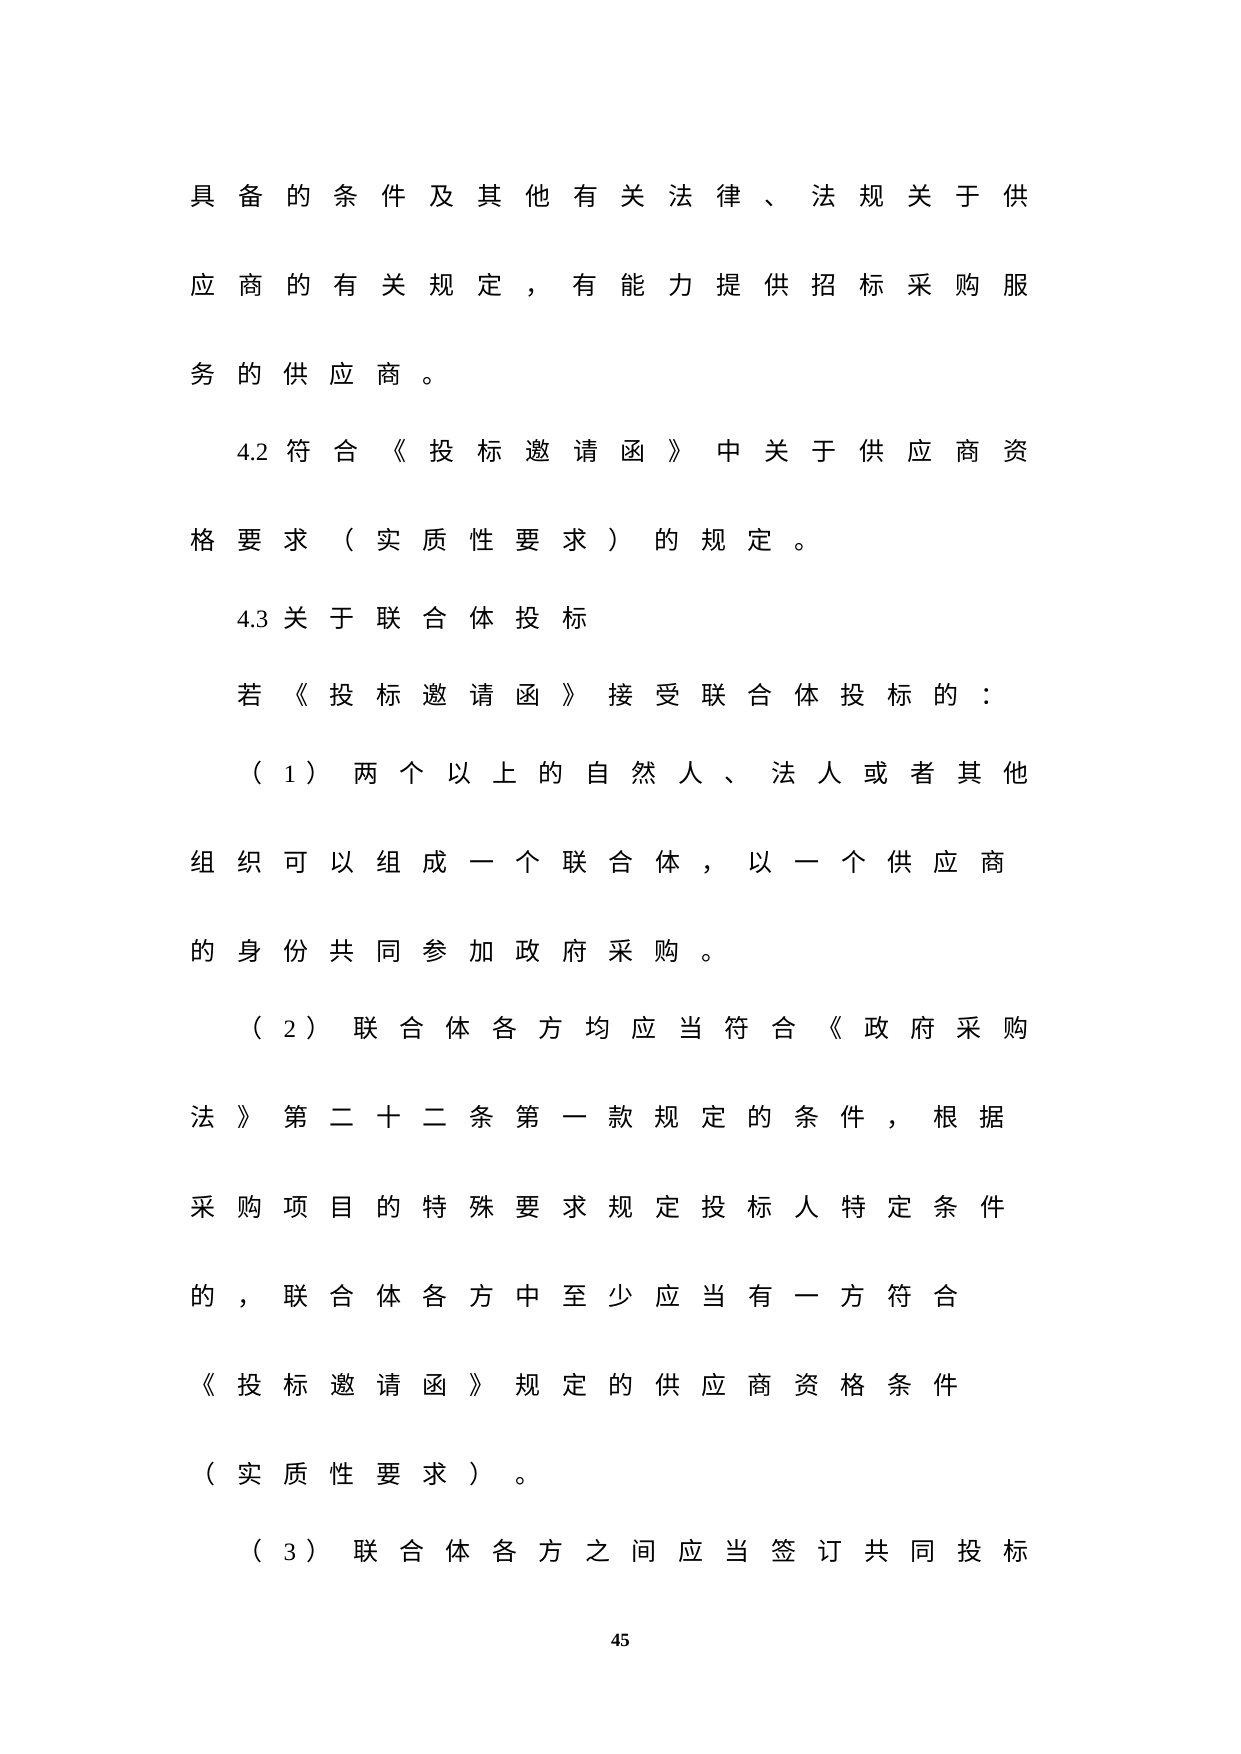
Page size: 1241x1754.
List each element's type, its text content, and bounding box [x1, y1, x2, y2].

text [190, 1520, 1050, 1579]
text （1）两个以上的自然人、法人或者其他组织可以组成一个联合体，以一个供应商的身份共同参加政府采购。 [190, 742, 1050, 979]
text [190, 164, 1050, 402]
text 若《投标邀请函》接受联合体投标的： [190, 664, 1050, 723]
text （2）联合体各方均应当符合《政府采购法》第二十二条第一款规定的条件，根据采购项目的特殊要求规定投标人特定条件的，联合体各方中至少应当有一方符合《投标邀请函》规定的供应商资格条件（实质性要求）。 [190, 997, 1050, 1502]
text 4.2 符合《投标邀请函》中关于供应商资格要求（实质性要求）的规定。 [190, 420, 1050, 568]
text 4.3 关于联合体投标 [190, 587, 1050, 646]
